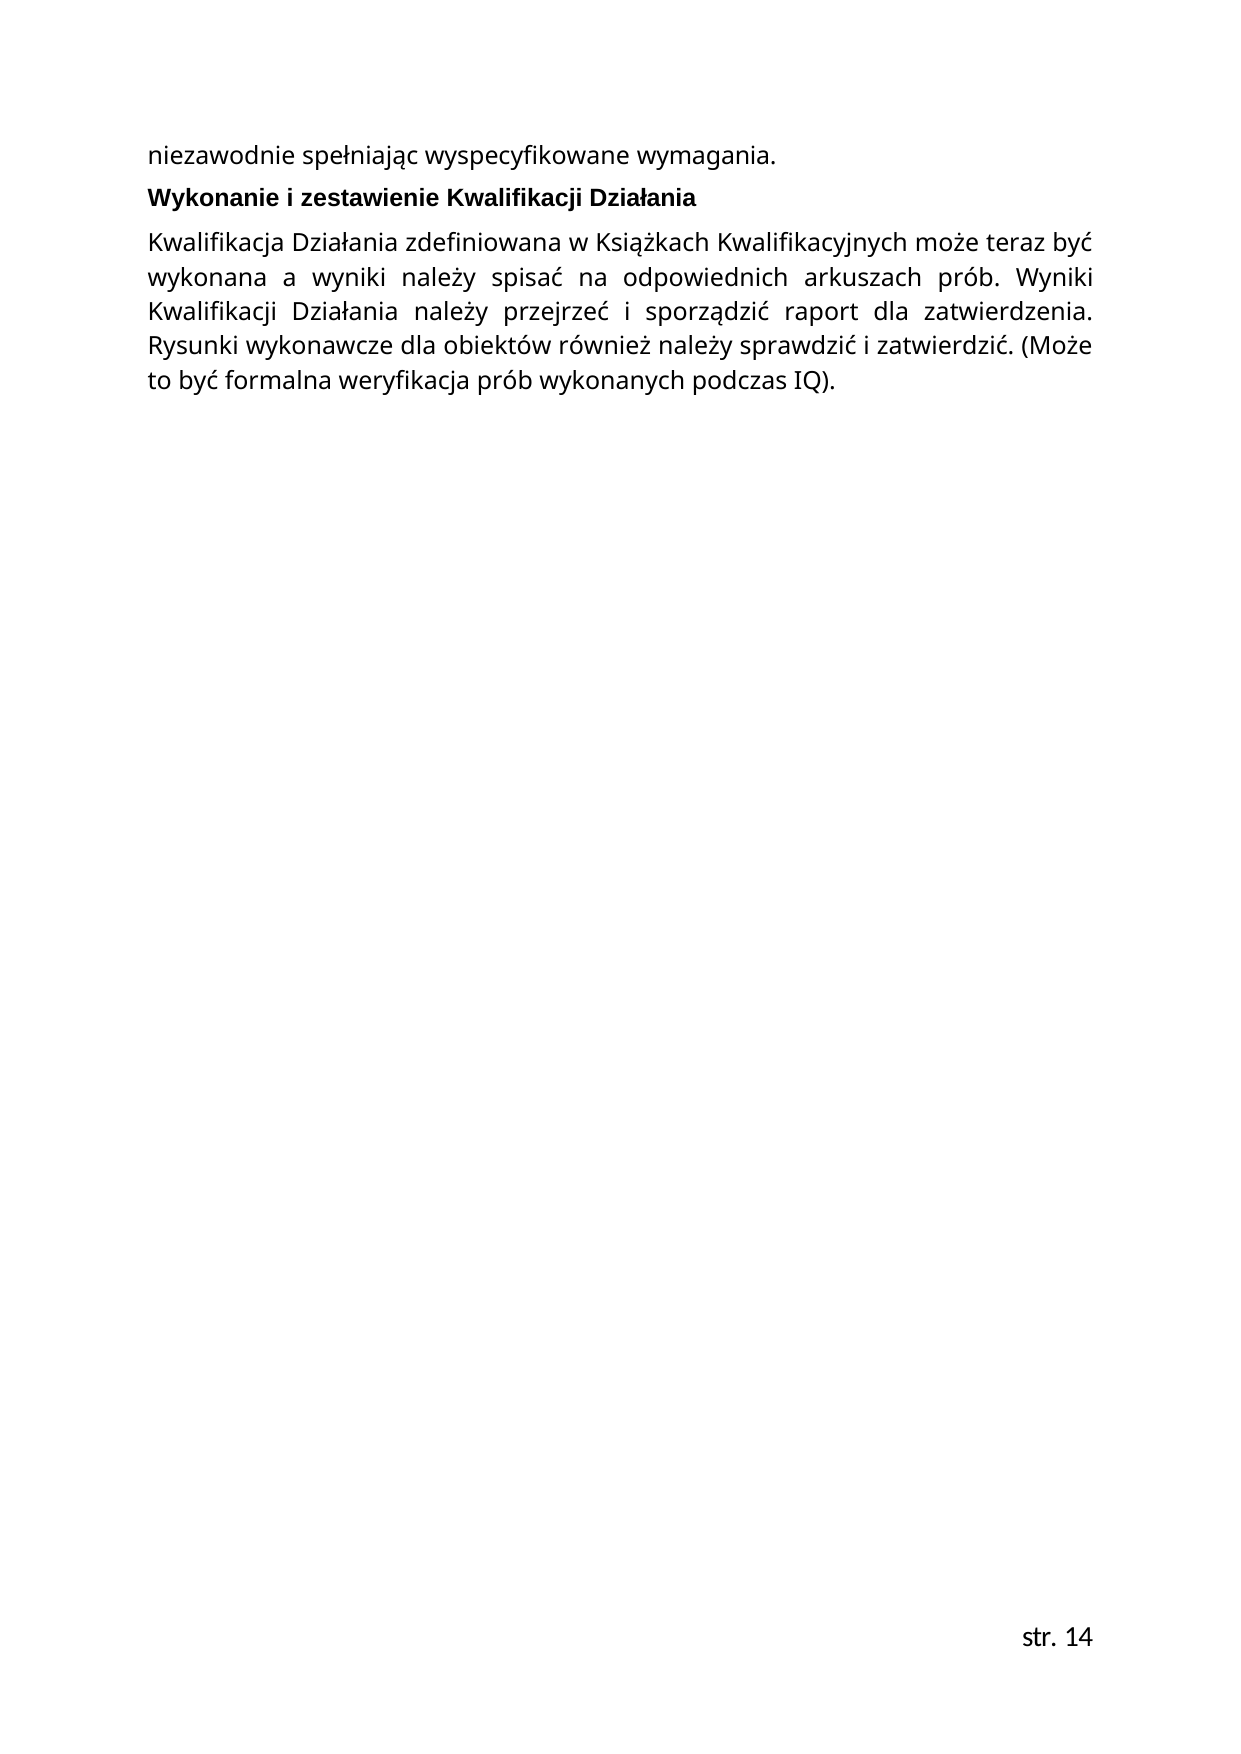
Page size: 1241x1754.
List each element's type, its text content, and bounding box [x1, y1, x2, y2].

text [147, 137, 1093, 172]
text Kwalifikacja Działania zdefiniowana w Książkach Kwalifikacyjnych może teraz być wykonana a wyniki należy spisać na odpowiednich arkuszach prób. Wyniki Kwalifikacji Działania należy przejrzeć i sporządzić raport dla zatwierdzenia. Rysunki wykonawcze dla obiektów również należy sprawdzić i zatwierdzić. (Może to być formalna weryfikacja prób wykonanych podczas IQ). [147, 225, 1093, 396]
subtitle Wykonanie i zestawienie Kwalifikacji Działania [147, 183, 1137, 212]
